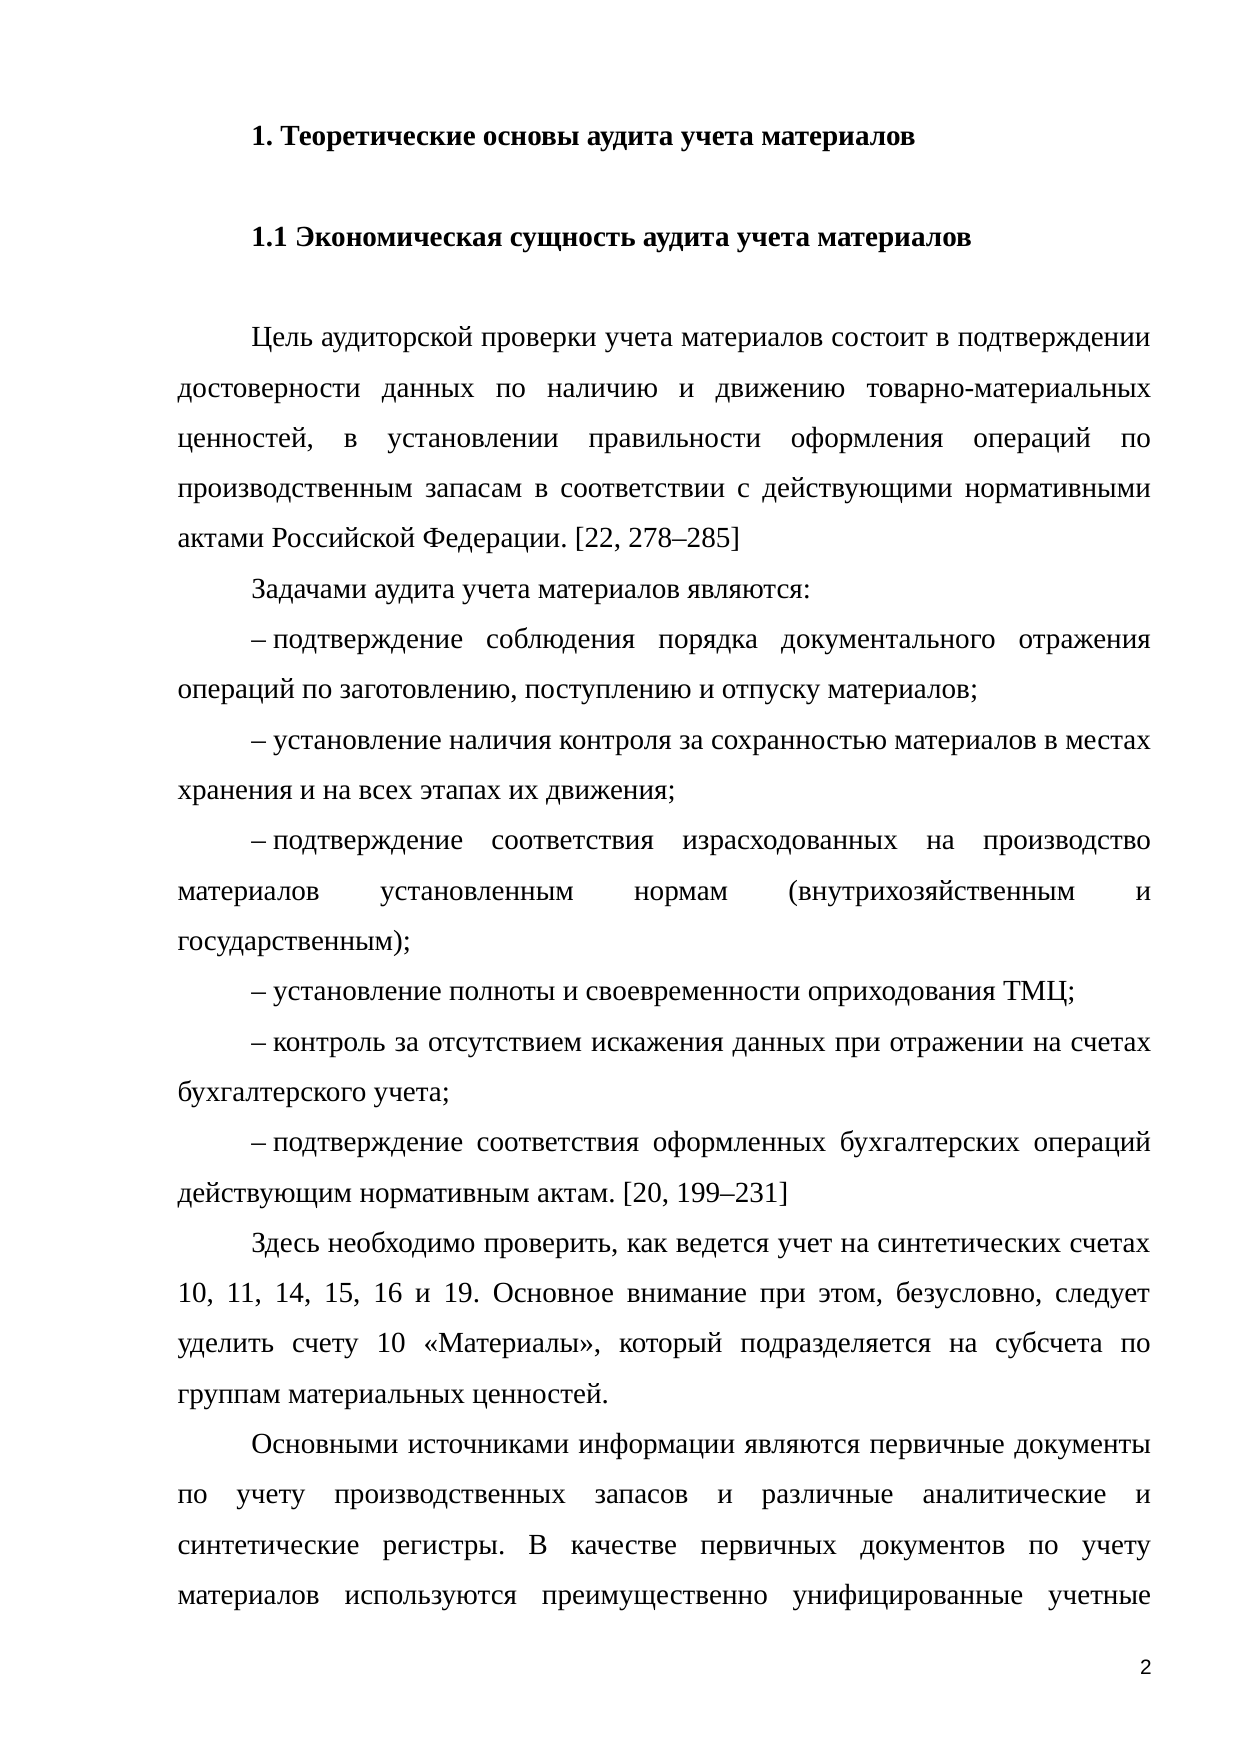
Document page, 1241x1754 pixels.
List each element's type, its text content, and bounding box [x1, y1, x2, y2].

text – установление наличия контроля за сохранностью материалов в местах хранения и на всех этапах их движения; [177, 722, 1152, 806]
text – подтверждение соблюдения порядка документального отражения операций по заготовлению, поступлению и отпуску материалов; [177, 621, 1152, 705]
text – установление полноты и своевременности оприходования ТМЦ; [177, 973, 1152, 1007]
text – подтверждение соответствия оформленных бухгалтерских операций действующим нормативным актам. [20, 199–231] [177, 1124, 1152, 1208]
text – подтверждение соответствия израсходованных на производство материалов установленным нормам (внутрихозяйственным и государственным); [177, 822, 1152, 957]
text Задачами аудита учета материалов являются: [177, 571, 1152, 604]
text – контроль за отсутствием искажения данных при отражении на счетах бухгалтерского учета; [177, 1024, 1152, 1108]
text 1.1 Экономическая сущность аудита учета материалов [177, 219, 1152, 252]
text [177, 1426, 1152, 1611]
text 1. Теоретические основы аудита учета материалов [177, 118, 1152, 152]
text Здесь необходимо проверить, как ведется учет на синтетических счетах 10, 11, 14, 15, 16 и 19. Основное внимание при этом, безусловно, следует уделить счету 10 «Материалы», который подразделяется на субсчета по группам материальных ценностей. [177, 1225, 1152, 1409]
text Цель аудиторской проверки учета материалов состоит в подтверждении достоверности данных по наличию и движению товарно-материальных ценностей, в установлении правильности оформления операций по производственным запасам в соответствии с действующими нормативными актами Российской Федерации. [22, 278–285] [177, 319, 1152, 554]
